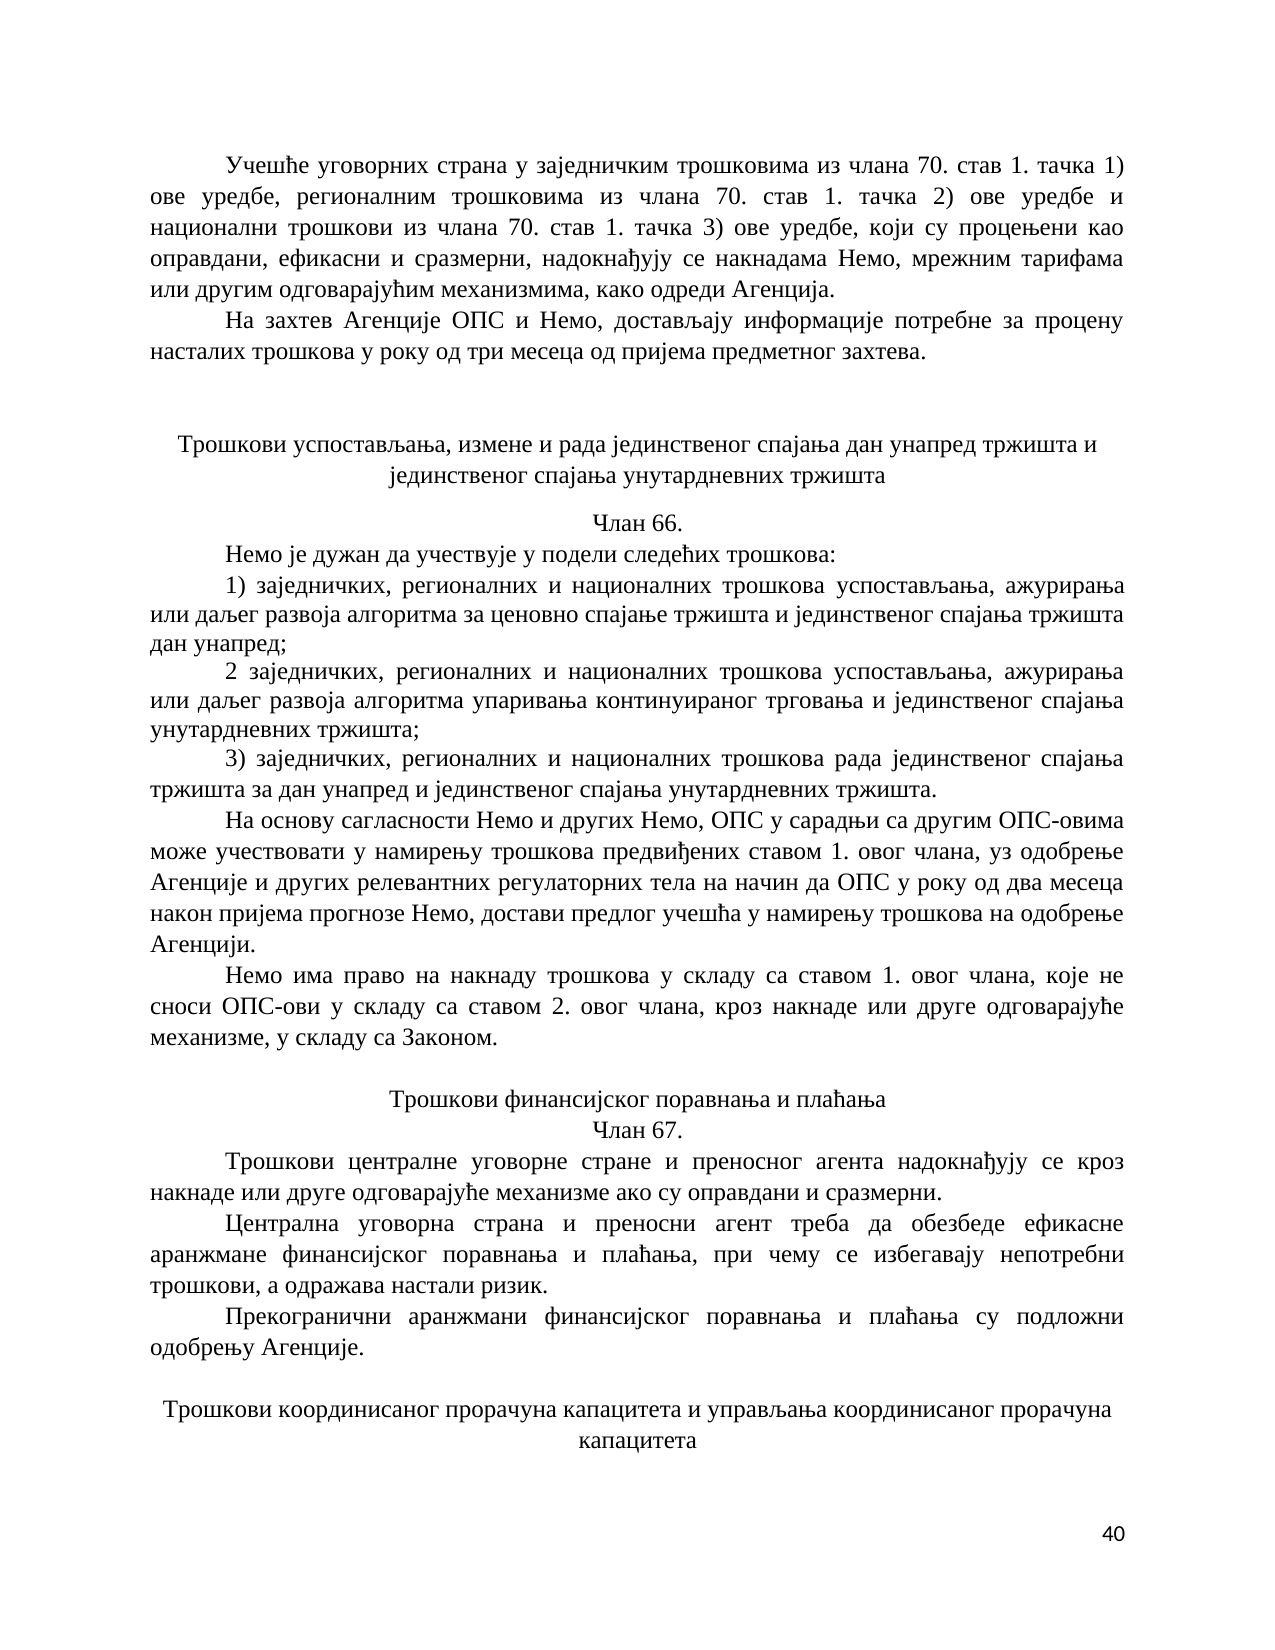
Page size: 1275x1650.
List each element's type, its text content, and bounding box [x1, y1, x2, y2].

text На основу сагласности Немо и других Немо, ОПС у сарадњи са другим ОПС-овима може учествовати у намирењу трошкова предвиђених ставом 1. овог члана, уз одобрење Агенције и других релевантних регулаторних тела на начин да ОПС у року од два месеца након пријема прогнозе Немо, достави предлог учешћа у намирењу трошкова на одобрење Агенцији. [150, 805, 1125, 958]
text На захтев Агенције ОПС и Немо, достављају информације потребне за процену насталих трошкова у року од три месеца од пријема предметног захтева. [150, 305, 1125, 365]
text Трошкови финансијског поравнања и плаћања [150, 1084, 1125, 1113]
text Члан 66. [150, 508, 1125, 537]
text Члан 67. [150, 1115, 1125, 1144]
text Трошкови координисаног прорачуна капацитета и управљања координисаног прорачуна капацитета [150, 1394, 1125, 1454]
text Централна уговорна страна и преносни агент треба да обезбеде ефикасне аранжмане финансијског поравнања и плаћања, при чему се избегавају непотребни трошкови, а одражава настали ризик. [150, 1208, 1125, 1299]
text Немо има право на накнаду трошкова у складу са ставом 1. овог члана, које не сноси ОПС-ови у складу са ставом 2. овог члана, кроз накнаде или друге одговарајуће механизме, у складу са Законом. [150, 960, 1125, 1051]
text Немо је дужан да учествује у подели следећих трошкова: [150, 539, 1125, 568]
text 2 заједничких, регионалних и националних трошкова успостављања, ажурирања или даљег развоја алгоритма упаривања континуираног трговања и јединственог спајања унутардневних тржишта; [150, 656, 1125, 743]
text Учешће уговорних страна у заједничким трошковима из члана 70. став 1. тачка 1) ове уредбе, регионалним трошковима из члана 70. став 1. тачка 2) ове уредбе и национални трошкови из члана 70. став 1. тачка 3) ове уредбе, који су процењени као оправдани, ефикасни и сразмерни, надокнађују се накнадама Немо, мрежним тарифама или другим одговарајућим механизмима, како одреди Агенција. [150, 150, 1125, 303]
text Прекогранични аранжмани финансијског поравнања и плаћања су подложни одобрењу Агенције. [150, 1301, 1125, 1361]
text Трошкови успостављања, измене и рада јединственог спајања дан унапред тржишта и јединственог спајања унутардневних тржишта [150, 429, 1125, 489]
text 1) заједничких, регионалних и националних трошкова успостављања, ажурирања или даљег развоја алгоритма за ценовно спајање тржишта и јединственог спајања тржишта дан унапред; [150, 570, 1125, 656]
text Трошкови централне уговорне стране и преносног агента надокнађују се кроз накнаде или друге одговарајуће механизме ако су оправдани и сразмерни. [150, 1146, 1125, 1206]
text 3) заједничких, регионалних и националних трошкова рада јединственог спајања тржишта за дан унапред и јединственог спајања унутардневних тржишта. [150, 743, 1125, 802]
